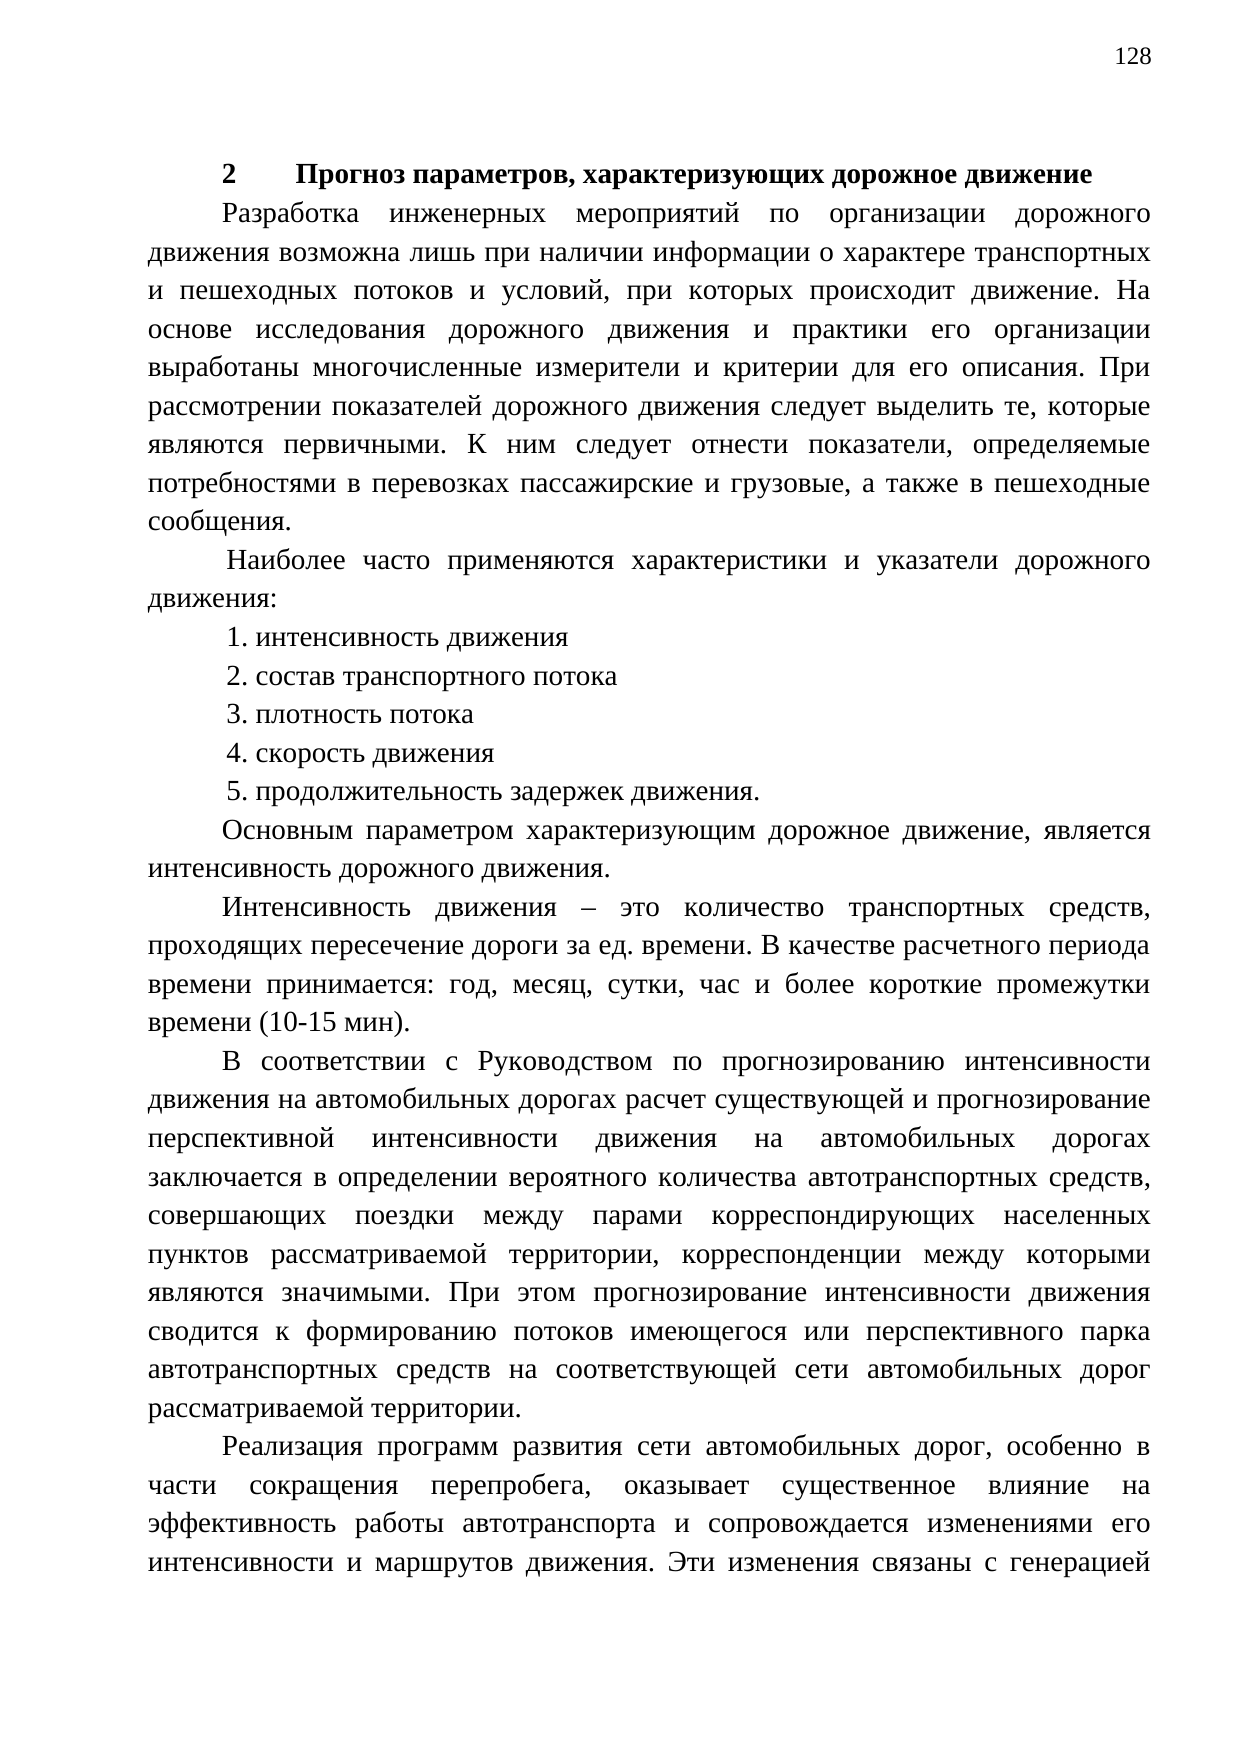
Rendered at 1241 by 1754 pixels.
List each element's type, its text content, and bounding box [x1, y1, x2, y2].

text Интенсивность движения – это количество транспортных средств, проходящих пересечение дороги за ед. времени. В качестве расчетного периода времени принимается: год, месяц, сутки, час и более короткие промежутки времени (10-15 мин). [148, 889, 1152, 1038]
text Разработка инженерных мероприятий по организации дорожного движения возможна лишь при наличии информации о характере транспортных и пешеходных потоков и условий, при которых происходит движение. На основе исследования дорожного движения и практики его организации выработаны многочисленные измерители и критерии для его описания. При рассмотрении показателей дорожного движения следует выделить те, которые являются первичными. К ним следует отнести показатели, определяемые потребностями в перевозках пассажирские и грузовые, а также в пешеходные сообщения. [148, 195, 1152, 537]
text 5. продолжительность задержек движения. [148, 773, 1152, 807]
text 2. состав транспортного потока [148, 658, 1152, 691]
text 3. плотность потока [148, 696, 1152, 730]
text В соответствии с Руководством по прогнозированию интенсивности движения на автомобильных дорогах расчет существующей и прогнозирование перспективной интенсивности движения на автомобильных дорогах заключается в определении вероятного количества автотранспортных средств, совершающих поездки между парами корреспондирующих населенных пунктов рассматриваемой территории, корреспонденции между которыми являются значимыми. При этом прогнозирование интенсивности движения сводится к формированию потоков имеющегося или перспективного парка автотранспортных средств на соответствующей сети автомобильных дорог рассматриваемой территории. [148, 1043, 1152, 1423]
text 4. скорость движения [148, 735, 1152, 768]
text 1. интенсивность движения [148, 619, 1152, 653]
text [148, 1428, 1152, 1578]
text Наиболее часто применяются характеристики и указатели дорожного движения: [148, 542, 1152, 614]
text Основным параметром характеризующим дорожное движение, является интенсивность дорожного движения. [148, 812, 1152, 884]
list Прогноз параметров, характеризующих дорожное движение [148, 157, 1155, 190]
